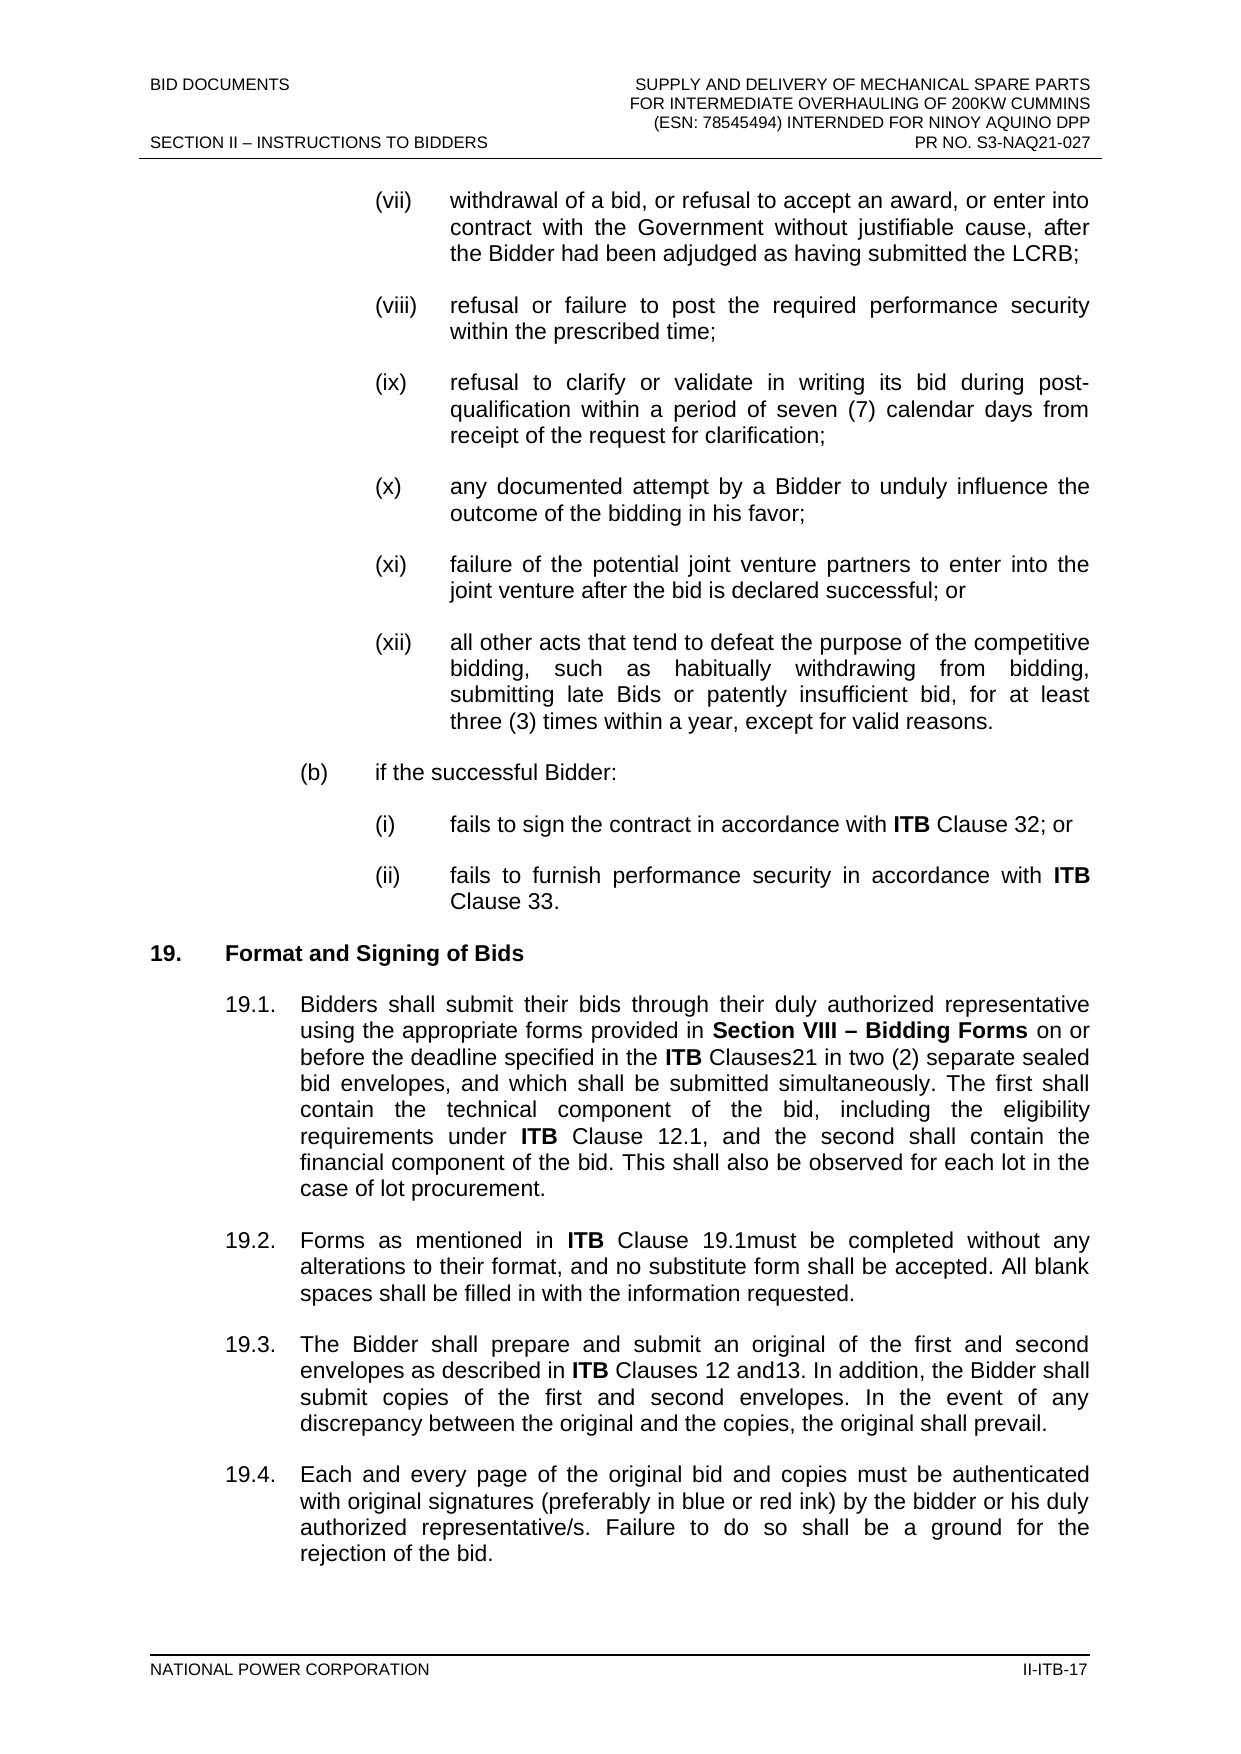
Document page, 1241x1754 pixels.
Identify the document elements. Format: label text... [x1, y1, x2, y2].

list all other acts that tend to defeat the purpose of the competitive bidding, such as habitually withdrawing from bidding, submitting late Bids or patently insufficient bid, for at least three (3) times within a year, except for valid reasons. [375, 629, 1090, 734]
list failure of the potential joint venture partners to enter into the joint venture after the bid is declared successful; or [375, 551, 1090, 604]
text Each and every page of the original bid and copies must be authenticated with original signatures (preferably in blue or red ink) by the bidder or his duly authorized representative/s. Failure to do so shall be a ground for the rejection of the bid. [225, 1461, 1090, 1567]
subtitle Format and Signing of Bids [150, 939, 1090, 966]
list refusal to clarify or validate in writing its bid during post-qualification within a period of seven (7) calendar days from receipt of the request for clarification; [375, 369, 1090, 448]
list any documented attempt by a Bidder to unduly influence the outcome of the bidding in his favor; [375, 473, 1090, 526]
list refusal or failure to post the required performance security within the prescribed time; [375, 292, 1090, 344]
list if the successful Bidder: [300, 759, 1090, 786]
list withdrawal of a bid, or refusal to accept an award, or enter into contract with the Government without justifiable cause, after the Bidder had been adjudged as having submitted the LCRB; [375, 187, 1090, 267]
